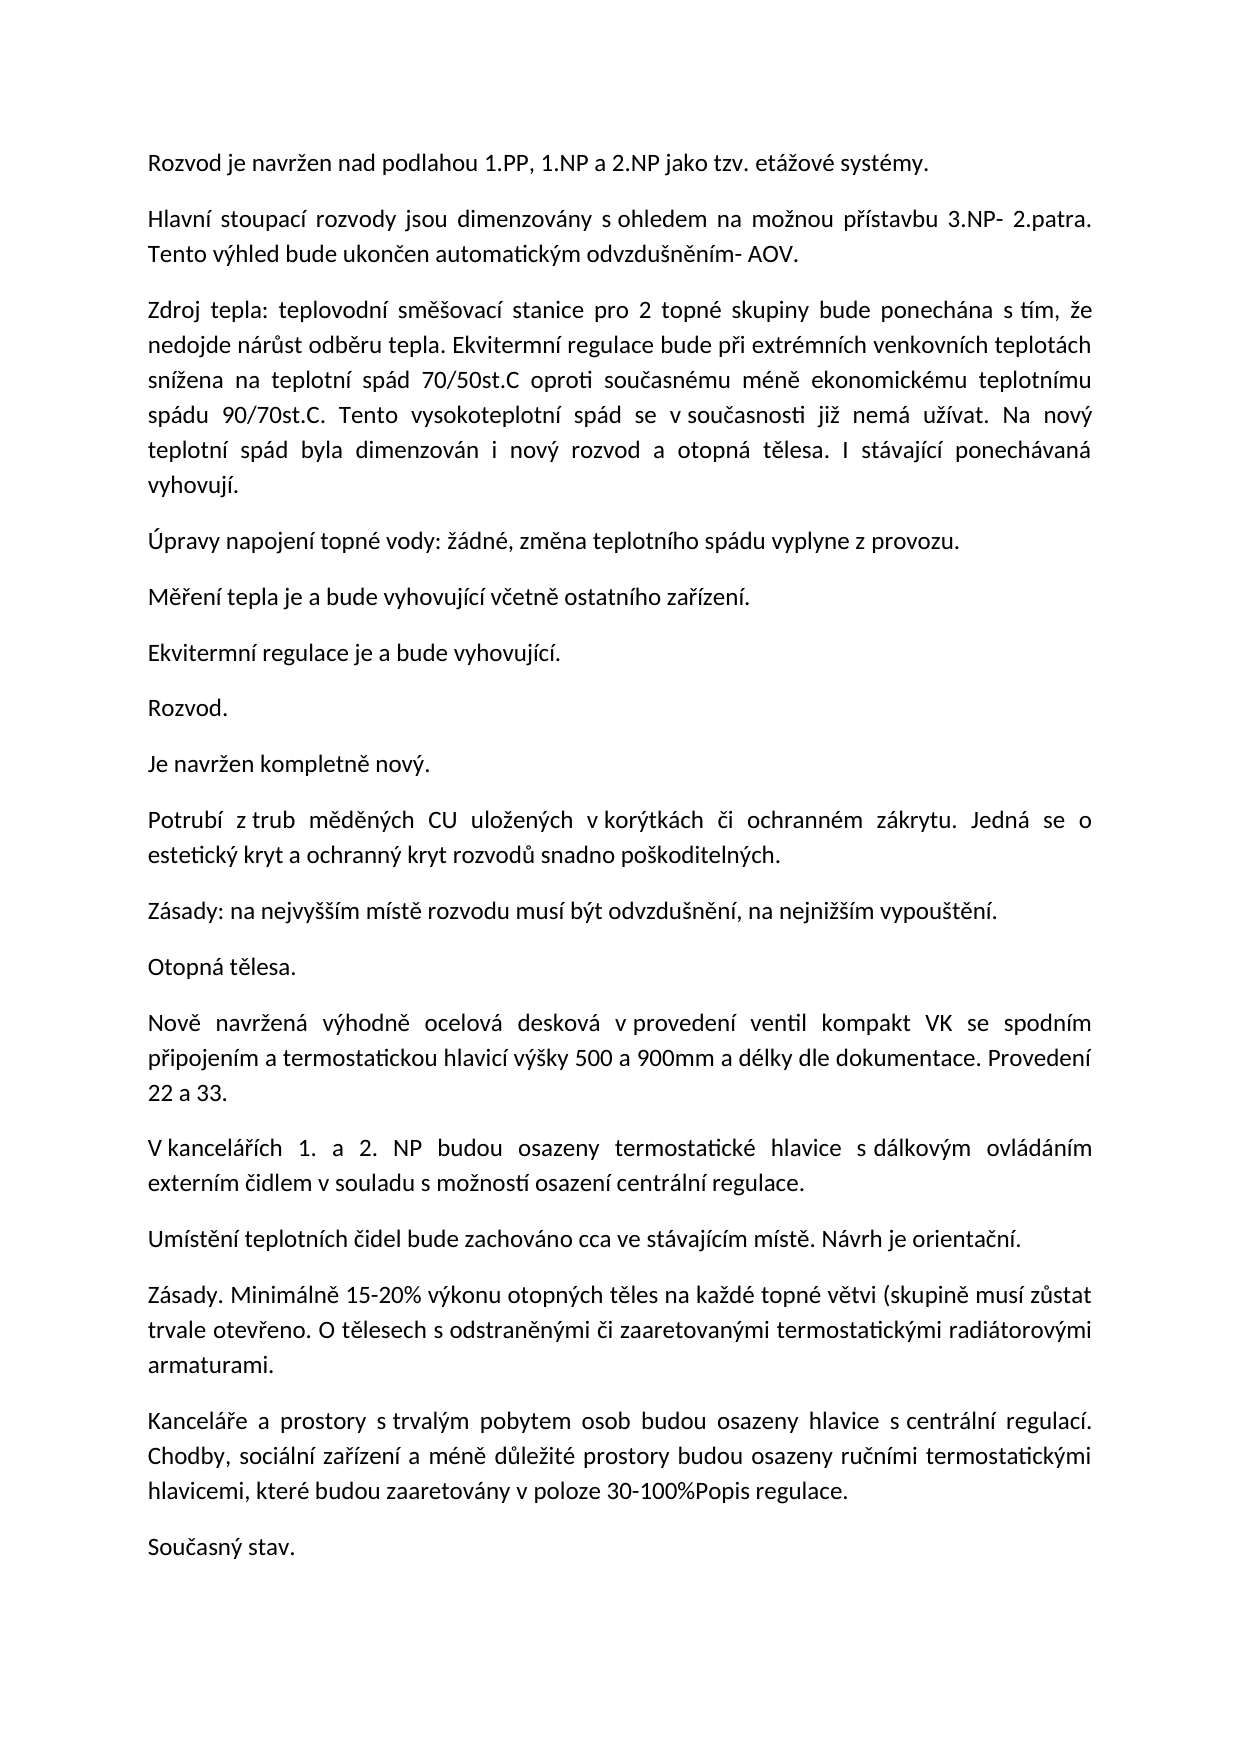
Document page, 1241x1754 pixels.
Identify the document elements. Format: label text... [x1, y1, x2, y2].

text Je navržen kompletně nový. [148, 748, 1093, 779]
text Kanceláře a prostory s trvalým pobytem osob budou osazeny hlavice s centrální regulací. Chodby, sociální zařízení a méně důležité prostory budou osazeny ručními termostatickými hlavicemi, které budou zaaretovány v poloze 30-100%Popis regulace. [148, 1405, 1093, 1506]
text Měření tepla je a bude vyhovující včetně ostatního zařízení. [148, 581, 1093, 611]
text V kancelářích 1. a 2. NP budou osazeny termostatické hlavice s dálkovým ovládáním externím čidlem v souladu s možností osazení centrální regulace. [148, 1133, 1093, 1198]
text Zdroj tepla: teplovodní směšovací stanice pro 2 topné skupiny bude ponechána s tím, že nedojde nárůst odběru tepla. Ekvitermní regulace bude při extrémních venkovních teplotách snížena na teplotní spád 70/50st.C oproti současnému méně ekonomickému teplotnímu spádu 90/70st.C. Tento vysokoteplotní spád se v současnosti již nemá užívat. Na nový teplotní spád byla dimenzován i nový rozvod a otopná tělesa. I stávající ponechávaná vyhovují. [148, 294, 1093, 500]
text Potrubí z trub měděných CU uložených v korýtkách či ochranném zákrytu. Jedná se o estetický kryt a ochranný kryt rozvodů snadno poškoditelných. [148, 804, 1093, 870]
text Umístění teplotních čidel bude zachováno cca ve stávajícím místě. Návrh je orientační. [148, 1223, 1093, 1254]
text Ekvitermní regulace je a bude vyhovující. [148, 637, 1093, 667]
text Zásady. Minimálně 15-20% výkonu otopných těles na každé topné větvi (skupině musí zůstat trvale otevřeno. O tělesech s odstraněnými či zaaretovanými termostatickými radiátorovými armaturami. [148, 1279, 1093, 1380]
text Úpravy napojení topné vody: žádné, změna teplotního spádu vyplyne z provozu. [148, 525, 1093, 556]
text Otopná tělesa. [148, 951, 1093, 981]
text Rozvod je navržen nad podlahou 1.PP, 1.NP a 2.NP jako tzv. etážové systémy. [148, 148, 1093, 178]
text Současný stav. [148, 1531, 1093, 1561]
text Zásady: na nejvyšším místě rozvodu musí být odvzdušnění, na nejnižším vypouštění. [148, 895, 1093, 926]
text Rozvod. [148, 693, 1093, 723]
text Hlavní stoupací rozvody jsou dimenzovány s ohledem na možnou přístavbu 3.NP- 2.patra. Tento výhled bude ukončen automatickým odvzdušněním- AOV. [148, 203, 1093, 269]
text Nově navržená výhodně ocelová desková v provedení ventil kompakt VK se spodním připojením a termostatickou hlavicí výšky 500 a 900mm a délky dle dokumentace. Provedení 22 a 33. [148, 1007, 1093, 1107]
